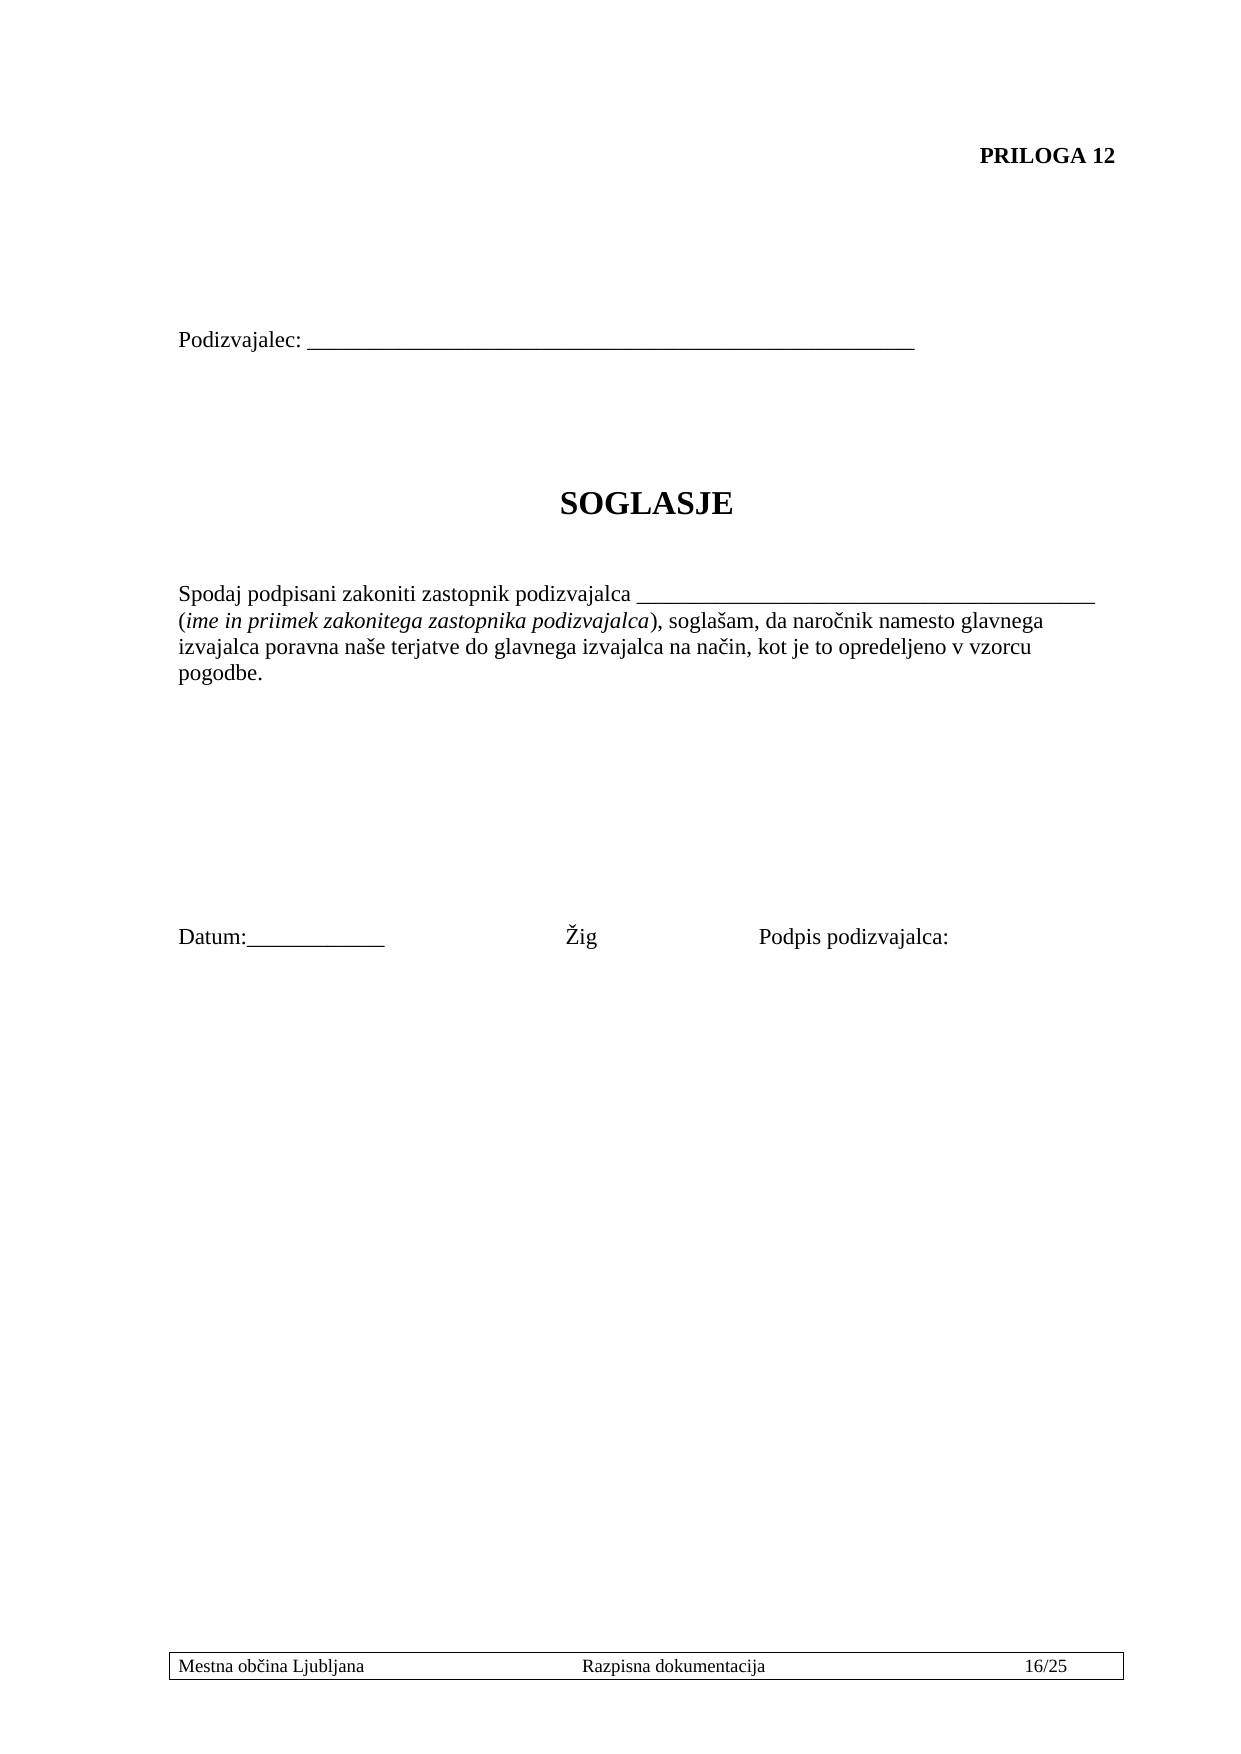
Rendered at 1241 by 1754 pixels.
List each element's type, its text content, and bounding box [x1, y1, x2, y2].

text SOGLASJE [178, 483, 1115, 521]
text PRILOGA 12 [66, 142, 1115, 168]
text Spodaj podpisani zakoniti zastopnik podizvajalca ________________________________________ (ime in priimek zakonitega zastopnika podizvajalca), soglašam, da naročnik namesto glavnega izvajalca poravna naše terjatve do glavnega izvajalca na način, kot je to opredeljeno v vzorcu pogodbe. [178, 580, 1115, 686]
text Datum:____________ Žig Podpis podizvajalca: [178, 923, 1115, 949]
text Podizvajalec: _____________________________________________________ [178, 326, 1115, 353]
